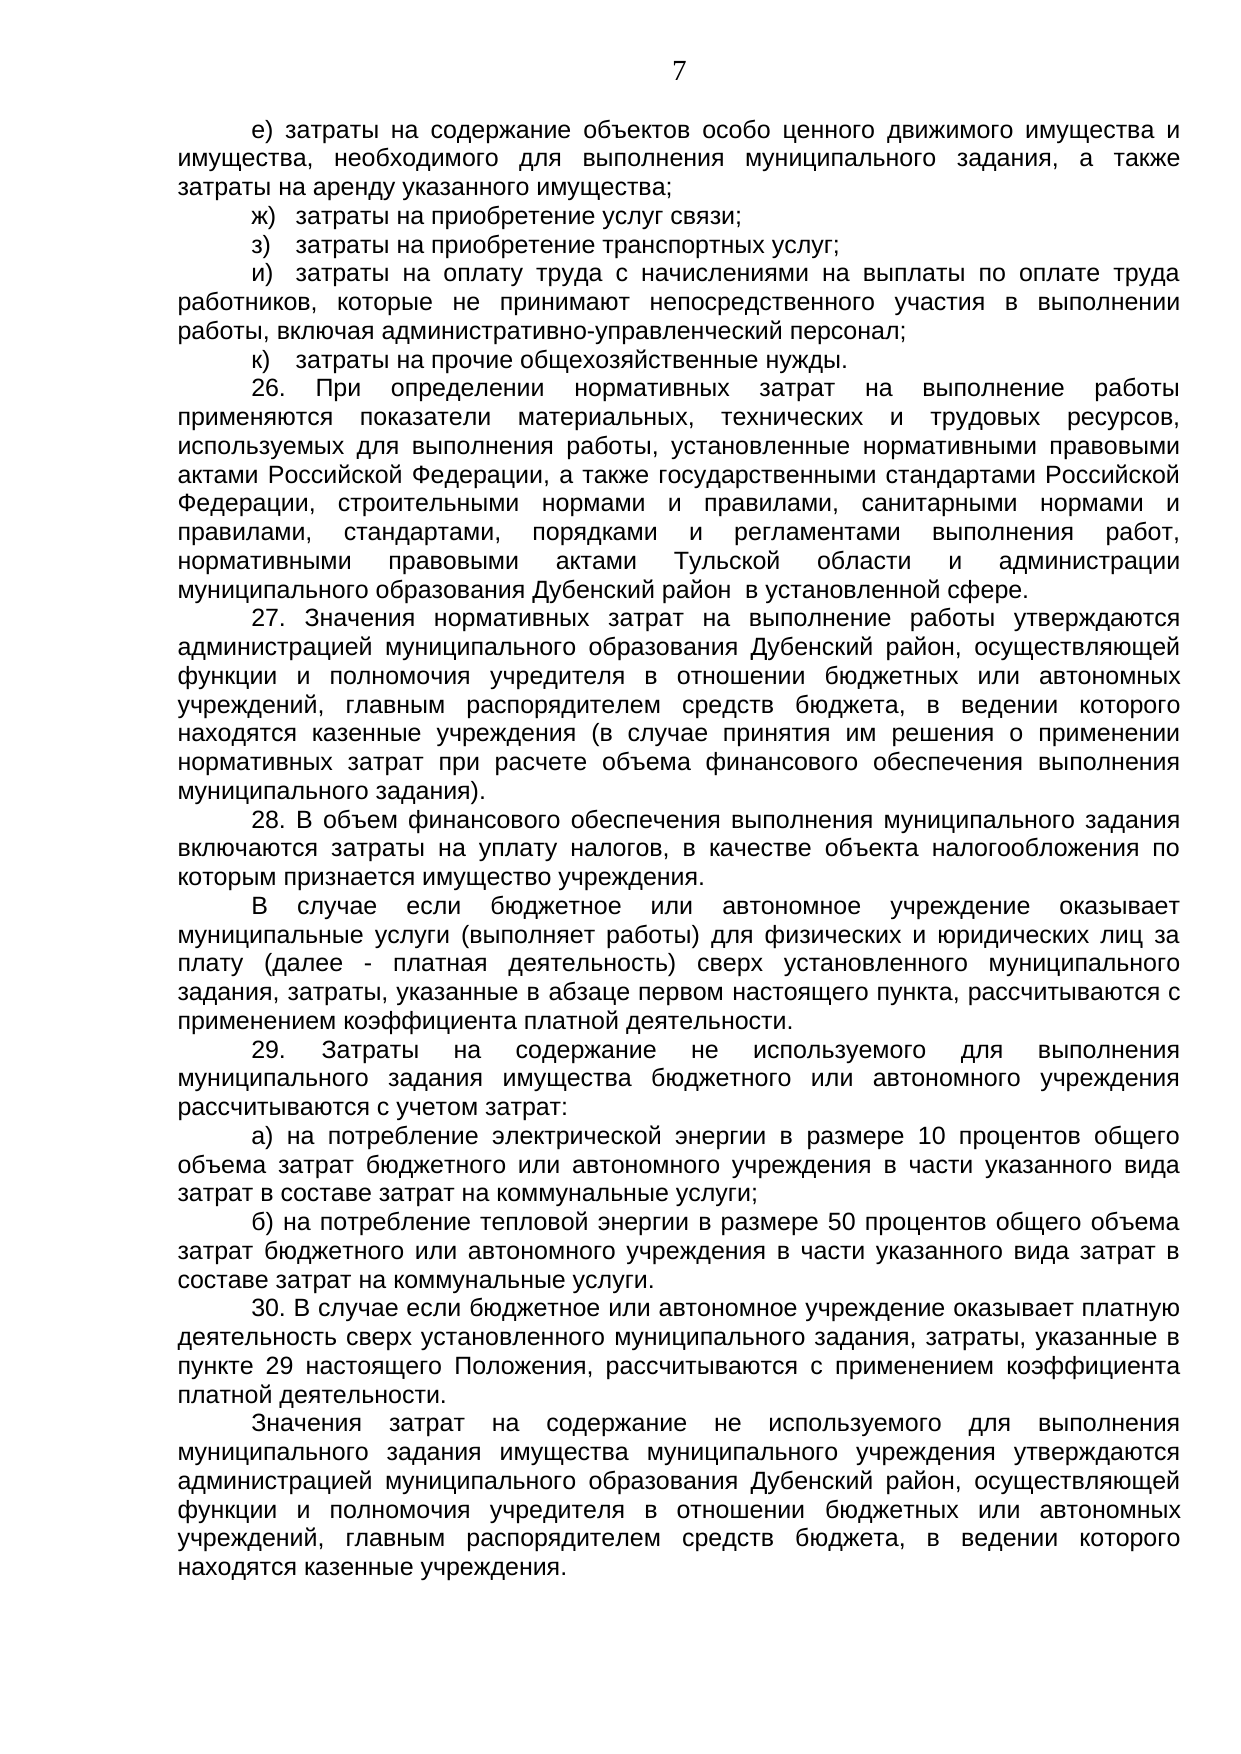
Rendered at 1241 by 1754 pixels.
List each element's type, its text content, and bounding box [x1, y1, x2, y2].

text 29. Затраты на содержание не используемого для выполнения муниципального задания имущества бюджетного или автономного учреждения рассчитываются с учетом затрат: [177, 1035, 1181, 1121]
text ж) затраты на приобретение услуг связи; [177, 201, 1181, 230]
text б) на потребление тепловой энергии в размере 50 процентов общего объема затрат бюджетного или автономного учреждения в части указанного вида затрат в составе затрат на коммунальные услуги. [177, 1207, 1181, 1293]
text а) на потребление электрической энергии в размере 10 процентов общего объема затрат бюджетного или автономного учреждения в части указанного вида затрат в составе затрат на коммунальные услуги; [177, 1121, 1181, 1207]
text к) затраты на прочие общехозяйственные нужды. [177, 345, 1181, 373]
text 26. При определении нормативных затрат на выполнение работы применяются показатели материальных, технических и трудовых ресурсов, используемых для выполнения работы, установленные нормативными правовыми актами Российской Федерации, а также государственными стандартами Российской Федерации, строительными нормами и правилами, санитарными нормами и правилами, стандартами, порядками и регламентами выполнения работ, нормативными правовыми актами Тульской области и администрации муниципального образования Дубенский район в установленной сфере. [177, 373, 1181, 603]
text В случае если бюджетное или автономное учреждение оказывает муниципальные услуги (выполняет работы) для физических и юридических лиц за плату (далее - платная деятельность) сверх установленного муниципального задания, затраты, указанные в абзаце первом настоящего пункта, рассчитываются с применением коэффициента платной деятельности. [177, 891, 1181, 1035]
text з) затраты на приобретение транспортных услуг; [177, 230, 1181, 258]
text 28. В объем финансового обеспечения выполнения муниципального задания включаются затраты на уплату налогов, в качестве объекта налогообложения по которым признается имущество учреждения. [177, 805, 1181, 891]
text и) затраты на оплату труда с начислениями на выплаты по оплате труда работников, которые не принимают непосредственного участия в выполнении работы, включая административно-управленческий персонал; [177, 258, 1181, 345]
text е) затраты на содержание объектов особо ценного движимого имущества и имущества, необходимого для выполнения муниципального задания, а также затраты на аренду указанного имущества; [177, 115, 1181, 201]
text 30. В случае если бюджетное или автономное учреждение оказывает платную деятельность сверх установленного муниципального задания, затраты, указанные в пункте 29 настоящего Положения, рассчитываются с применением коэффициента платной деятельности. [177, 1293, 1181, 1408]
text Значения затрат на содержание не используемого для выполнения муниципального задания имущества муниципального учреждения утверждаются администрацией муниципального образования Дубенский район, осуществляющей функции и полномочия учредителя в отношении бюджетных или автономных учреждений, главным распорядителем средств бюджета, в ведении которого находятся казенные учреждения. [177, 1408, 1181, 1581]
text 27. Значения нормативных затрат на выполнение работы утверждаются администрацией муниципального образования Дубенский район, осуществляющей функции и полномочия учредителя в отношении бюджетных или автономных учреждений, главным распорядителем средств бюджета, в ведении которого находятся казенные учреждения (в случае принятия им решения о применении нормативных затрат при расчете объема финансового обеспечения выполнения муниципального задания). [177, 603, 1181, 805]
